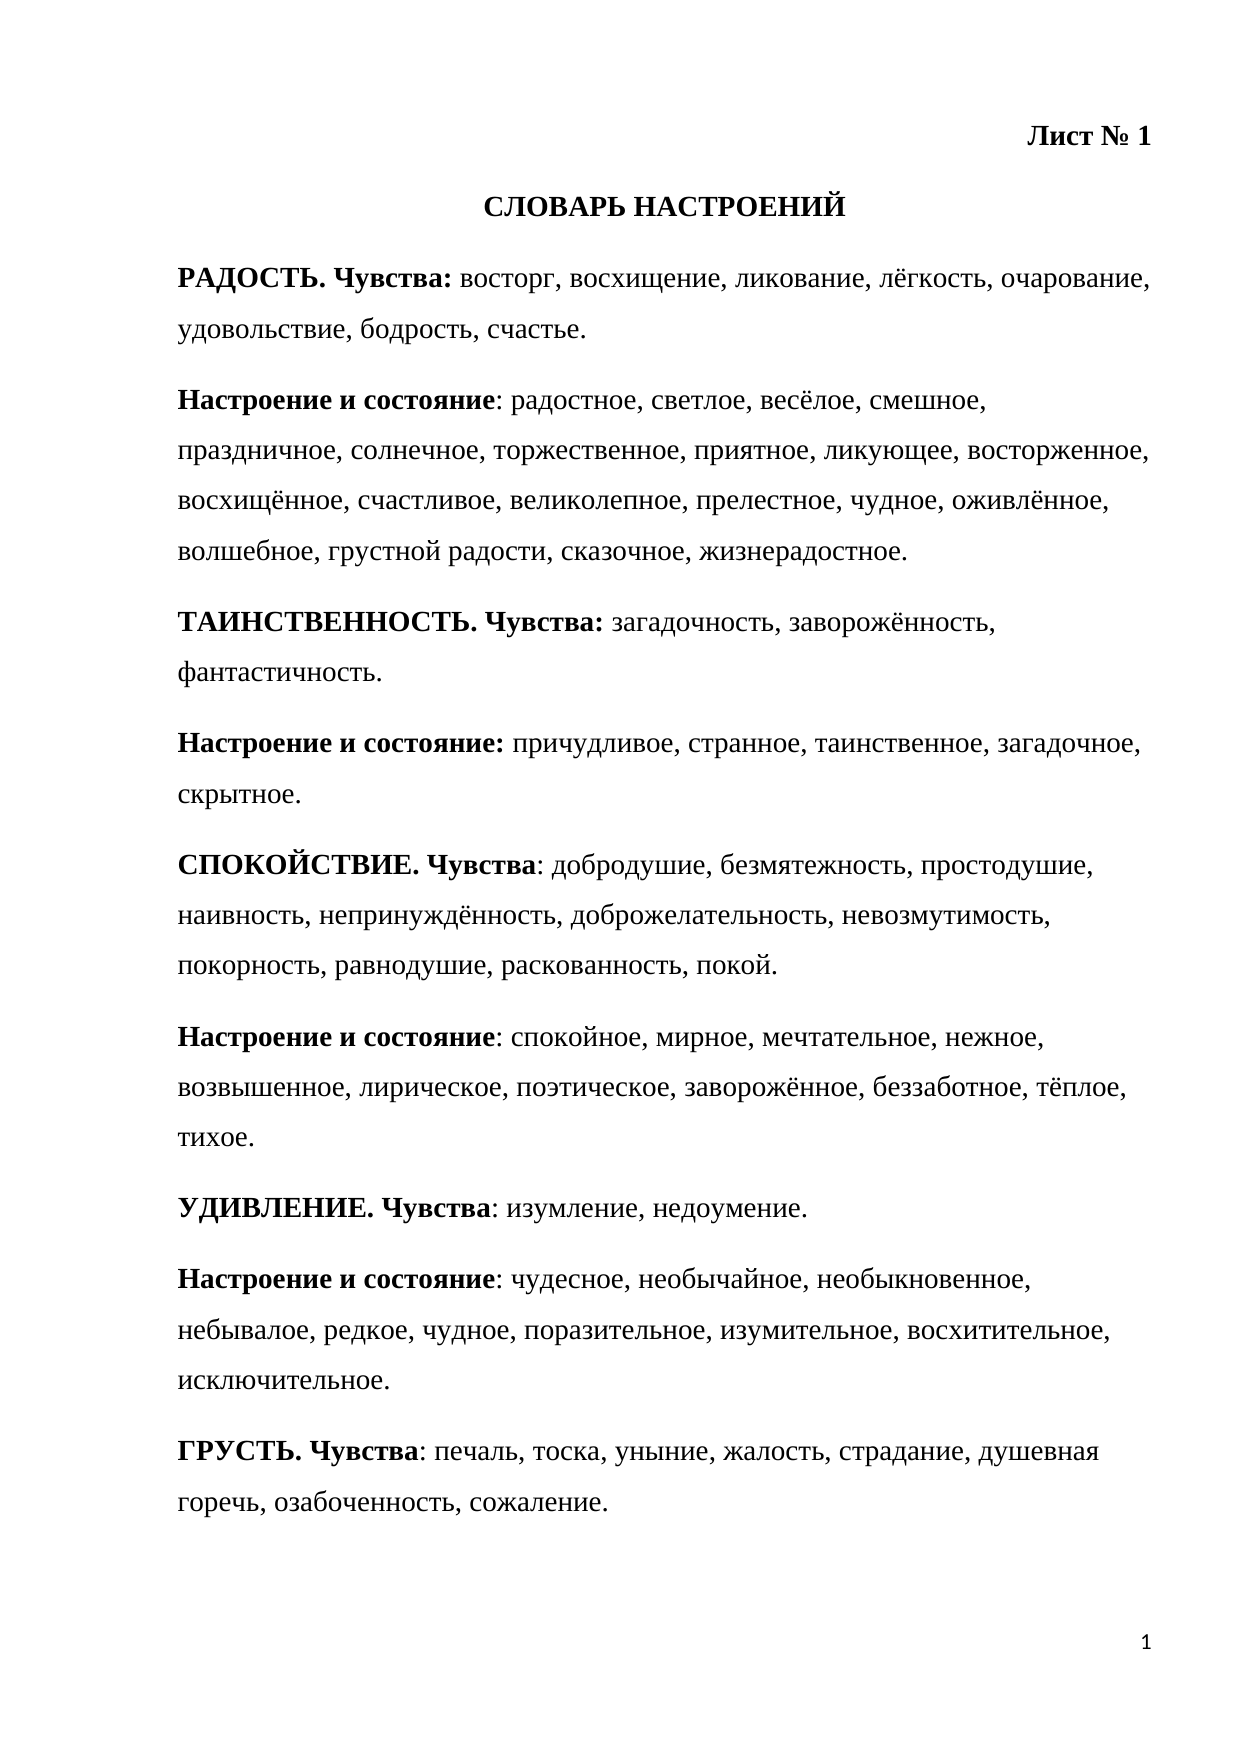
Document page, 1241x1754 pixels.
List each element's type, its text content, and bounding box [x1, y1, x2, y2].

text Настроение и состояние: спокойное, мирное, мечтательное, нежное, возвышенное, лирическое, поэтическое, заворожённое, беззаботное, тёплое, тихое. [177, 1019, 1152, 1153]
text Настроение и состояние: причудливое, странное, таинственное, загадочное, скрытное. [177, 725, 1152, 809]
text ТАИНСТВЕННОСТЬ. Чувства: загадочность, заворожённость, фантастичность. [177, 604, 1152, 688]
text ГРУСТЬ. Чувства: печаль, тоска, уныние, жалость, страдание, душевная горечь, озабоченность, сожаление. [177, 1433, 1152, 1517]
text УДИВЛЕНИЕ. Чувства: изумление, недоумение. [177, 1190, 1152, 1224]
text Настроение и состояние: чудесное, необычайное, необыкновенное, небывалое, редкое, чудное, поразительное, изумительное, восхитительное, исключительное. [177, 1262, 1152, 1396]
text Настроение и состояние: радостное, светлое, весёлое, смешное, праздничное, солнечное, торжественное, приятное, ликующее, восторженное, восхищённое, счастливое, великолепное, прелестное, чудное, оживлённое, волшебное, грустной радости, сказочное, жизнерадостное. [177, 382, 1152, 566]
text СЛОВАРЬ НАСТРОЕНИЙ [177, 189, 1152, 223]
text СПОКОЙСТВИЕ. Чувства: добродушие, безмятежность, простодушие, наивность, непринуждённость, доброжелательность, невозмутимость, покорность, равнодушие, раскованность, покой. [177, 847, 1152, 981]
text Лист № 1 [177, 118, 1152, 152]
text РАДОСТЬ. Чувства: восторг, восхищение, ликование, лёгкость, очарование, удовольствие, бодрость, счастье. [177, 260, 1152, 344]
